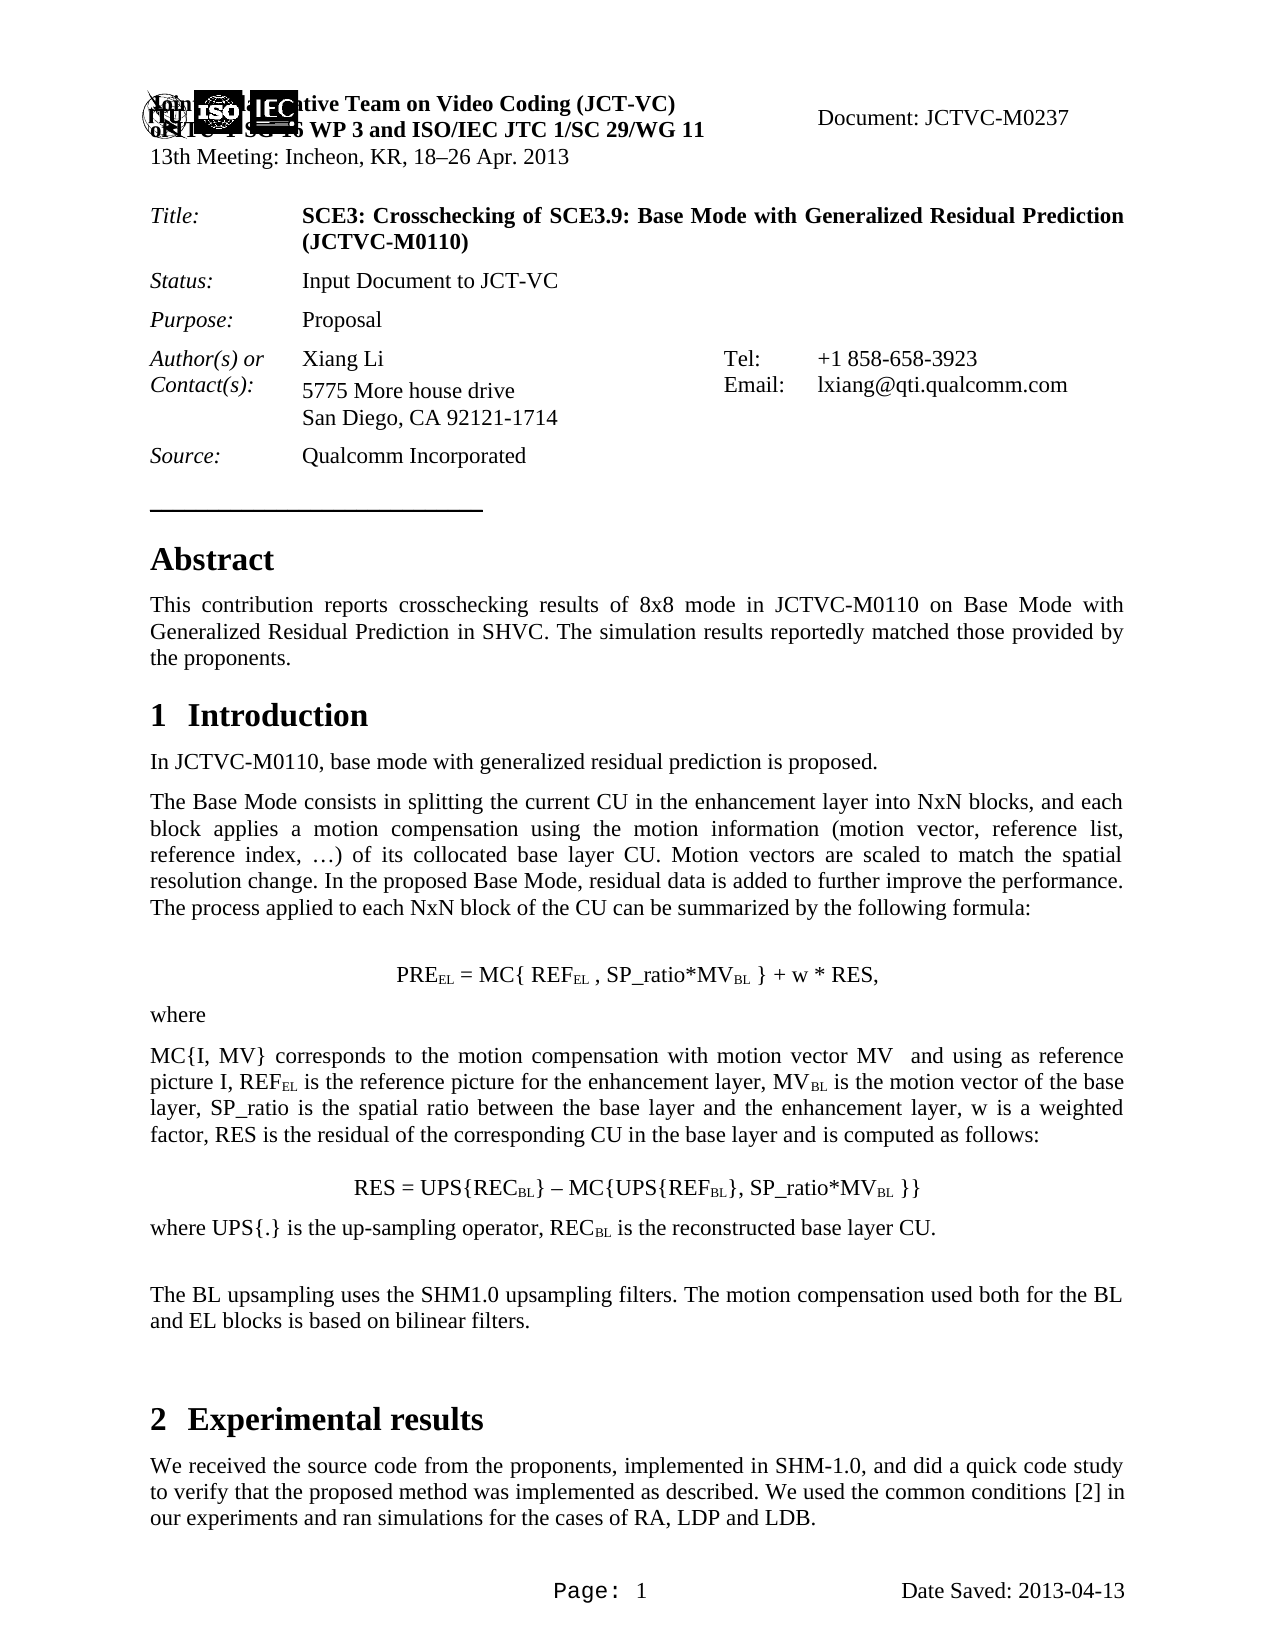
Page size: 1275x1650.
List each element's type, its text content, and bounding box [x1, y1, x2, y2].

text This contribution reports crosschecking results of 8x8 mode in JCTVC-M0110 on Base Mode with Generalized Residual Prediction in SHVC. The simulation results reportedly matched those provided by the proponents. [150, 591, 1125, 670]
table_header SCE3: Crosschecking of SCE3.9: Base Mode with Generalized Residual Prediction (JCTVC-M0110) [291, 195, 1136, 261]
text where UPS{.} is the up-sampling operator, RECBL is the reconstructed base layer CU. [150, 1214, 1125, 1240]
table_header Document: JCTVC-M0237 [806, 90, 1136, 169]
table_cell Xiang Li 5775 More house drive San Diego, CA 92121-1714 [291, 338, 712, 436]
table_cell Input Document to JCT-VC [291, 261, 1136, 299]
text The BL upsampling uses the SHM1.0 upsampling filters. The motion compensation used both for the BL and EL blocks is based on bilinear filters. [150, 1281, 1125, 1334]
text where [150, 1001, 1125, 1028]
table_header Joint Collaborative Team on Video Coding (JCT-VC) of ITU-T SG 16 WP 3 and ISO/IEC JTC 1/SC 29/WG 11 13th Meeting: Incheon, KR, 18–26 Apr. 2013 [139, 90, 806, 169]
table_header Title: [139, 195, 291, 261]
table_cell Tel: Email: [713, 338, 806, 436]
text _____________________________ [150, 487, 1125, 514]
text PREEL = MC{ REFEL , SP_ratio*MVBL } + w * RES, [150, 961, 1125, 987]
picture [194, 90, 243, 134]
table_cell +1 858-658-3923 lxiang@qti.qualcomm.com [806, 338, 1136, 436]
subtitle Introduction [150, 695, 1125, 734]
text RES = UPS{RECBL} – MC{UPS{REFBL}, SP_ratio*MVBL }} [150, 1173, 1125, 1200]
subtitle Experimental results [150, 1399, 1125, 1437]
table_cell Qualcomm Incorporated [291, 436, 1136, 475]
text The Base Mode consists in splitting the current CU in the enhancement layer into NxN blocks, and each block applies a motion compensation using the motion information (motion vector, reference list, reference index, …) of its collocated base layer CU. Motion vectors are scaled to match the spatial resolution change. In the proposed Base Mode, residual data is added to further improve the performance. The process applied to each NxN block of the CU can be summarized by the following formula: [150, 788, 1125, 920]
text In JCTVC-M0110, base mode with generalized residual prediction is proposed. [150, 748, 1125, 774]
table_cell Source: [139, 436, 291, 475]
picture [250, 90, 299, 134]
table_cell Purpose: [139, 300, 291, 338]
subtitle Abstract [150, 539, 1125, 577]
table_cell Author(s) or Contact(s): [139, 338, 291, 436]
table_cell Status: [139, 261, 291, 299]
table_cell Proposal [291, 300, 1136, 338]
text MC{I, MV} corresponds to the motion compensation with motion vector MV and using as reference picture I, REFEL is the reference picture for the enhancement layer, MVBL is the motion vector of the base layer, SP_ratio is the spatial ratio between the base layer and the enhancement layer, w is a weighted factor, RES is the residual of the corresponding CU in the base layer and is computed as follows: [150, 1042, 1125, 1147]
text We received the source code from the proponents, implemented in SHM-1.0, and did a quick code study to verify that the proposed method was implemented as described. We used the common conditions [2] in our experiments and ran simulations for the cases of RA, LDP and LDB. [150, 1452, 1125, 1531]
